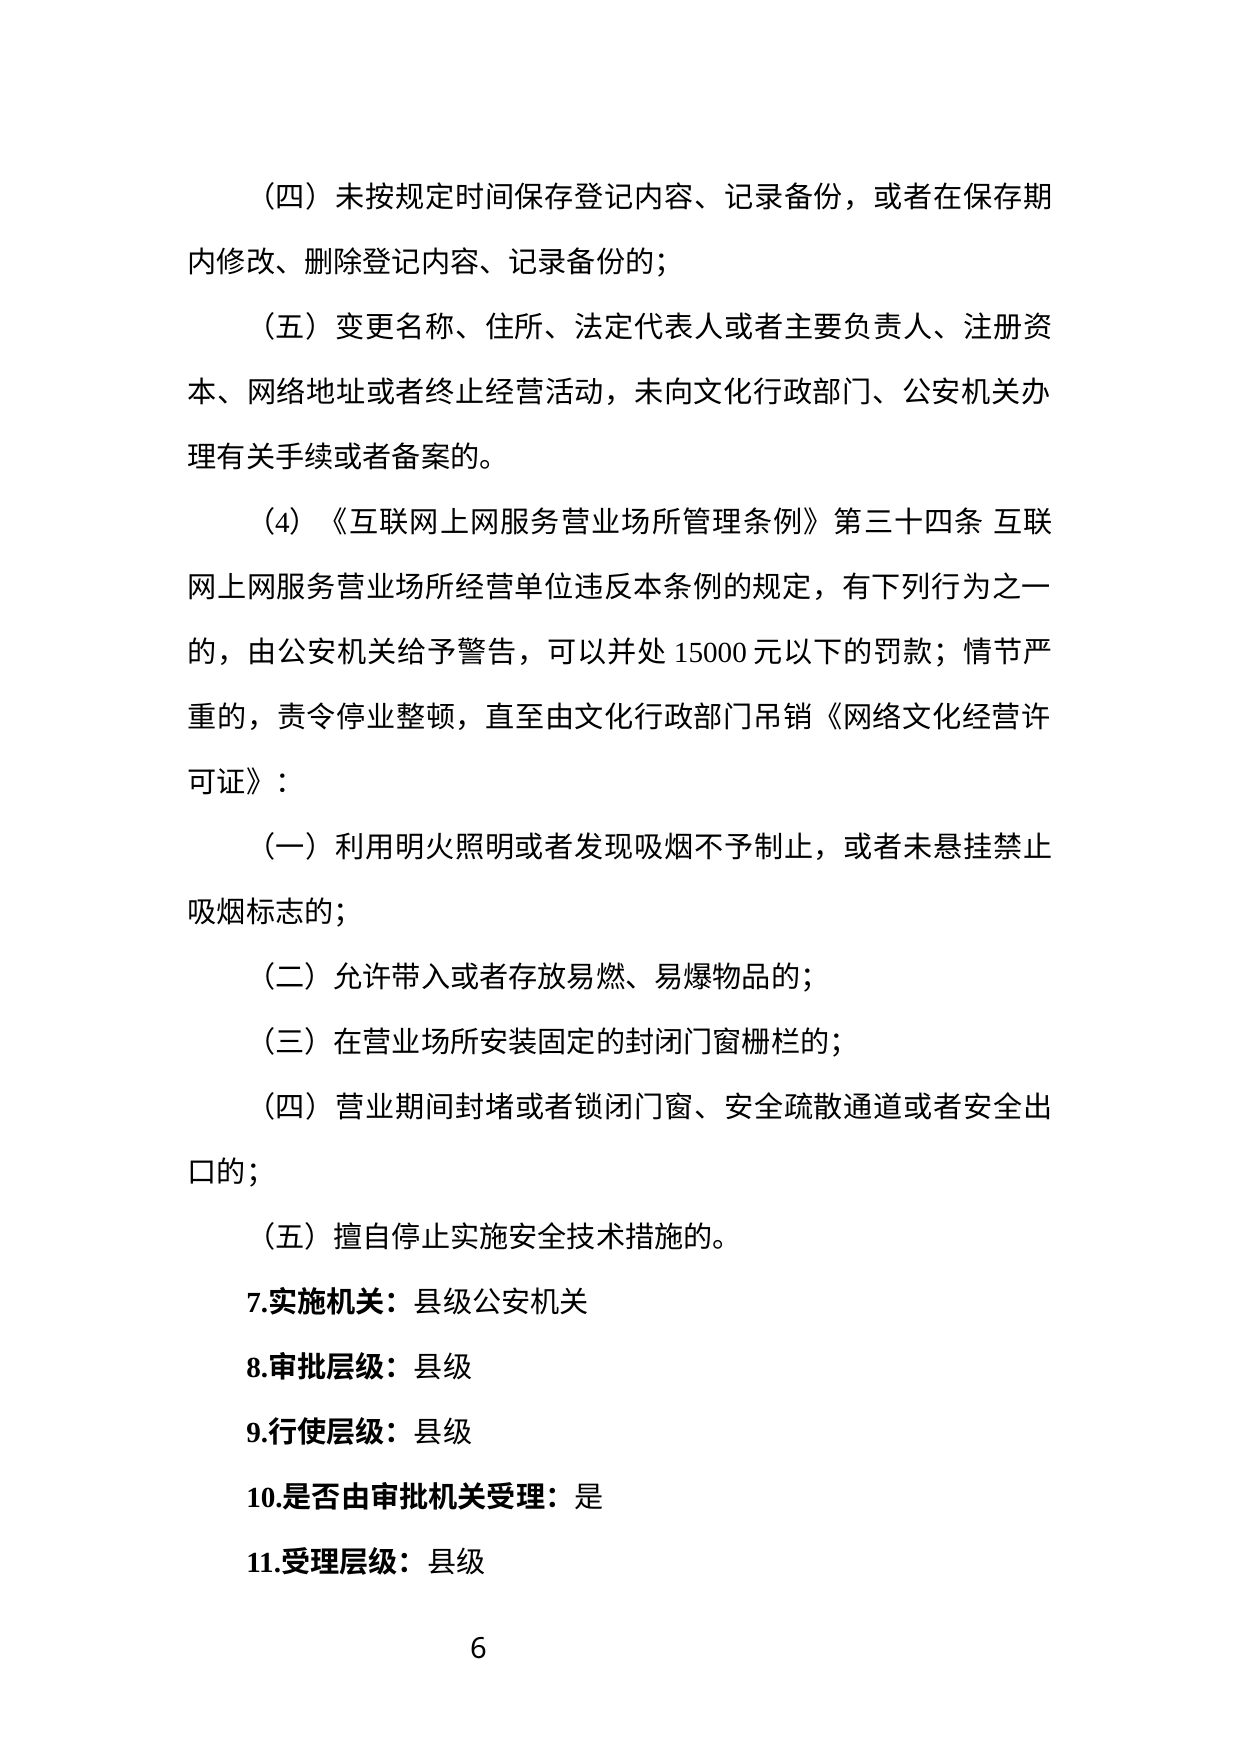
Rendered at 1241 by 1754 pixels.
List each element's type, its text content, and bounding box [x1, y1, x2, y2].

list （三）在营业场所安装固定的封闭门窗栅栏的； [187, 1007, 1053, 1072]
list （五）擅自停止实施安全技术措施的。 [187, 1202, 1053, 1267]
list （四）未按规定时间保存登记内容、记录备份，或者在保存期内修改、删除登记内容、记录备份的； [187, 162, 1053, 292]
list （四）营业期间封堵或者锁闭门窗、安全疏散通道或者安全出口的； [187, 1072, 1053, 1202]
list （二）允许带入或者存放易燃、易爆物品的； [187, 942, 1053, 1007]
list 《互联网上网服务营业场所管理条例》第三十四条 互联网上网服务营业场所经营单位违反本条例的规定，有下列行为之一的，由公安机关给予警告，可以并处15000元以下的罚款；情节严重的，责令停业整顿，直至由文化行政部门吊销《网络文化经营许可证》： [187, 487, 1053, 812]
list （五）变更名称、住所、法定代表人或者主要负责人、注册资本、网络地址或者终止经营活动，未向文化行政部门、公安机关办理有关手续或者备案的。 [187, 292, 1053, 487]
list （一）利用明火照明或者发现吸烟不予制止，或者未悬挂禁止吸烟标志的； [187, 812, 1053, 942]
text 9.行使层级：县级 [187, 1397, 1053, 1462]
text 7.实施机关：县级公安机关 [187, 1267, 1053, 1332]
text 8.审批层级：县级 [187, 1332, 1053, 1397]
text 10.是否由审批机关受理：是 [187, 1462, 1053, 1527]
text 11.受理层级：县级 [187, 1527, 1053, 1592]
